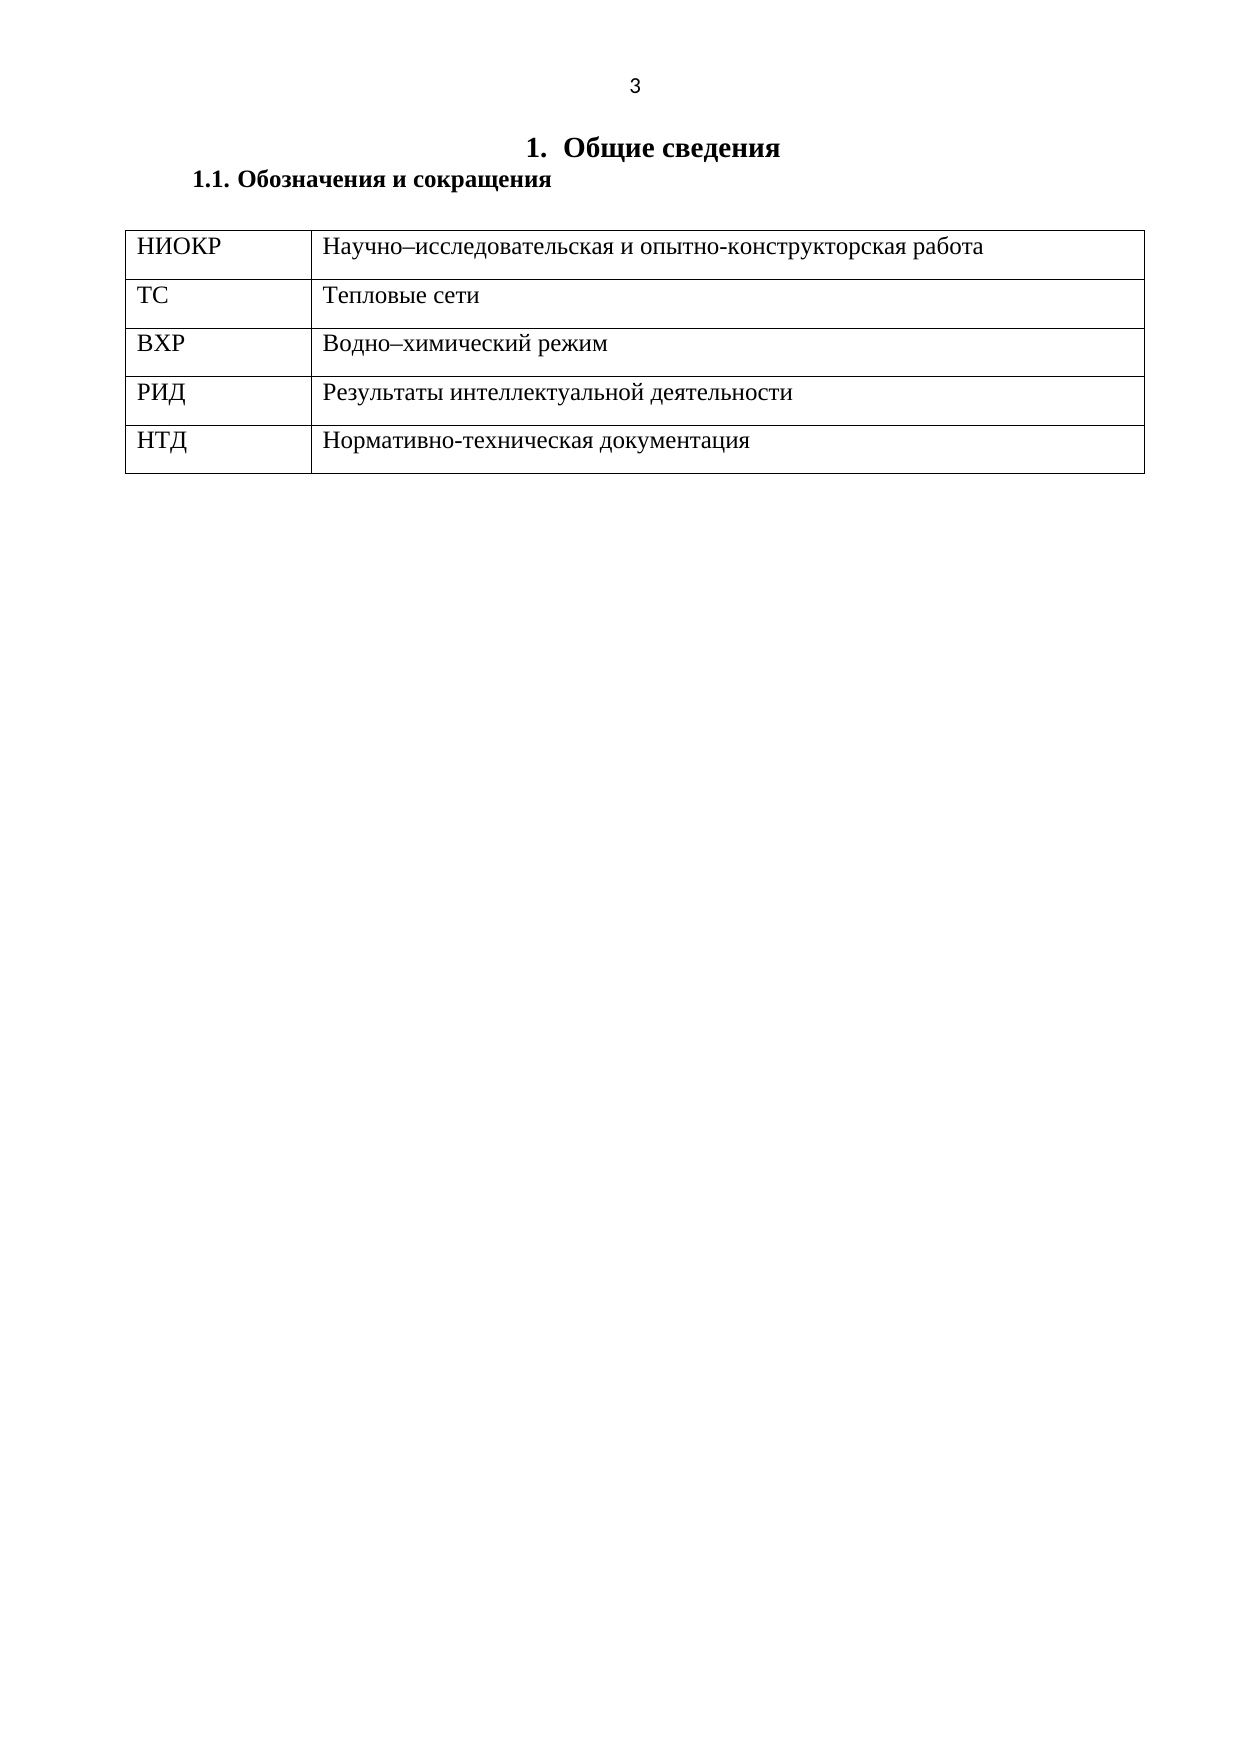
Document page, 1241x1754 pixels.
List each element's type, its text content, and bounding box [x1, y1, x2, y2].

table_cell ТС [126, 280, 311, 327]
table_cell ВХР [126, 329, 311, 376]
table_cell Тепловые сети [312, 280, 1144, 327]
table_header НИОКР [126, 231, 311, 279]
table_cell Водно–химический режим [312, 329, 1144, 376]
list Обозначения и сокращения [192, 164, 1152, 193]
table_cell НТД [126, 426, 311, 473]
table_cell РИД [126, 377, 311, 424]
list Общие сведения [154, 131, 1152, 164]
table_cell Результаты интеллектуальной деятельности [312, 377, 1144, 424]
table_cell Нормативно-техническая документация [312, 426, 1144, 473]
table_header Научно–исследовательская и опытно-конструкторская работа [312, 231, 1144, 279]
